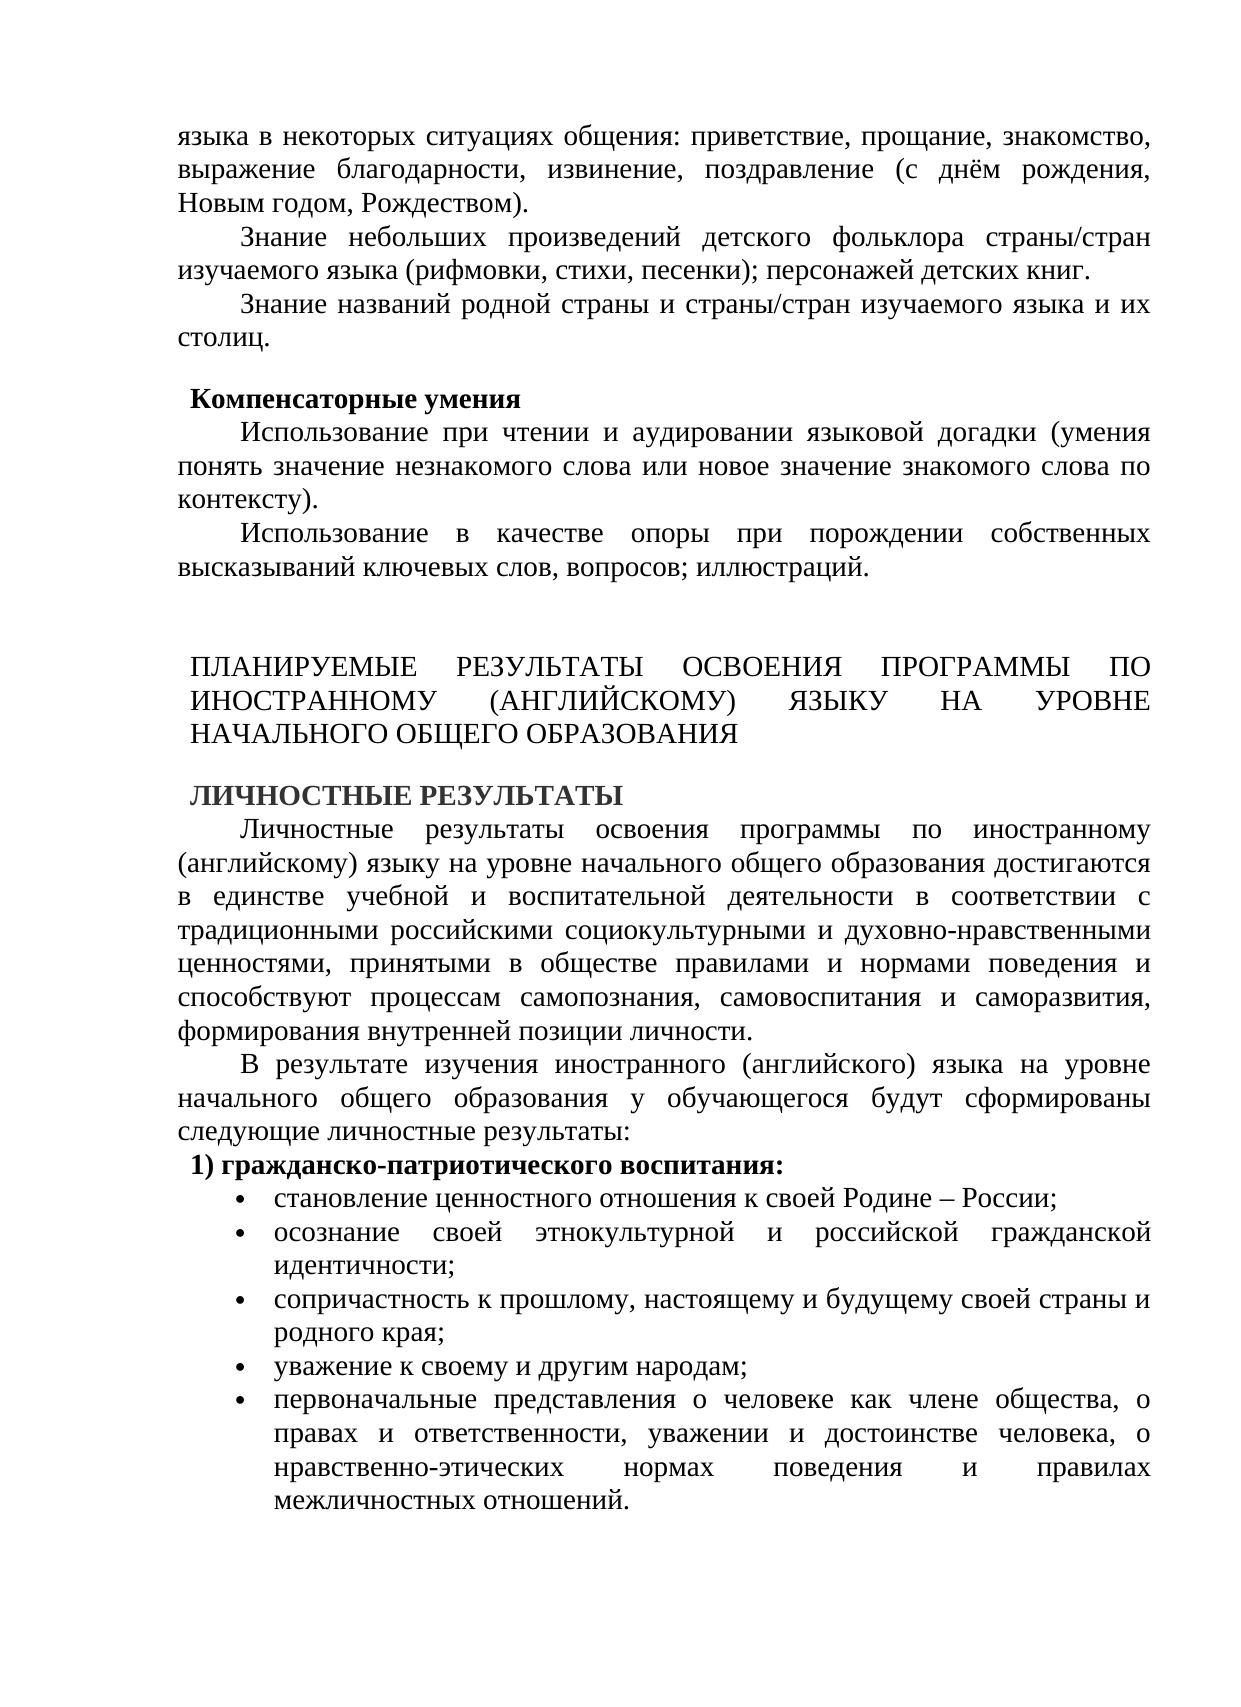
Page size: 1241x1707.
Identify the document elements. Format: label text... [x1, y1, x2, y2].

list осознание своей этнокультурной и российской гражданской идентичности; [236, 1214, 1152, 1281]
list становление ценностного отношения к своей Родине – России; [236, 1180, 1152, 1214]
text Знание названий родной страны и страны/стран изучаемого языка и их столиц. [177, 286, 1152, 353]
text 1) гражданско-патриотического воспитания: [190, 1147, 1152, 1180]
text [177, 118, 1152, 219]
list уважение к своему и другим народам; [236, 1348, 1152, 1382]
text ПЛАНИРУЕМЫЕ РЕЗУЛЬТАТЫ ОСВОЕНИЯ ПРОГРАММЫ ПО ИНОСТРАННОМУ (АНГЛИЙСКОМУ) ЯЗЫКУ НА УРОВНЕ НАЧАЛЬНОГО ОБЩЕГО ОБРАЗОВАНИЯ [190, 649, 1152, 750]
text Компенсаторные умения [190, 381, 1152, 414]
text В результате изучения иностранного (английского) языка на уровне начального общего образования у обучающегося будут сформированы следующие личностные результаты: [177, 1046, 1152, 1147]
text Личностные результаты освоения программы по иностранному (английскому) языку на уровне начального общего образования достигаются в единстве учебной и воспитательной деятельности в соответствии с традиционными российскими социокультурными и духовно-нравственными ценностями, принятыми в обществе правилами и нормами поведения и способствуют процессам самопознания, самовоспитания и саморазвития, формирования внутренней позиции личности. [177, 811, 1152, 1046]
list первоначальные представления о человеке как члене общества, о правах и ответственности, уважении и достоинстве человека, о нравственно-этических нормах поведения и правилах межличностных отношений. [236, 1382, 1152, 1516]
list сопричастность к прошлому, настоящему и будущему своей страны и родного края; [236, 1281, 1152, 1348]
text Использование при чтении и аудировании языковой догадки (умения понять значение незнакомого слова или новое значение знакомого слова по контексту). [177, 414, 1152, 515]
text Знание небольших произведений детского фольклора страны/стран изучаемого языка (рифмовки, стихи, песенки); персонажей детских книг. [177, 219, 1152, 286]
text ЛИЧНОСТНЫЕ РЕЗУЛЬТАТЫ [190, 778, 1152, 811]
text Использование в качестве опоры при порождении собственных высказываний ключевых слов, вопросов; иллюстраций. [177, 515, 1152, 582]
